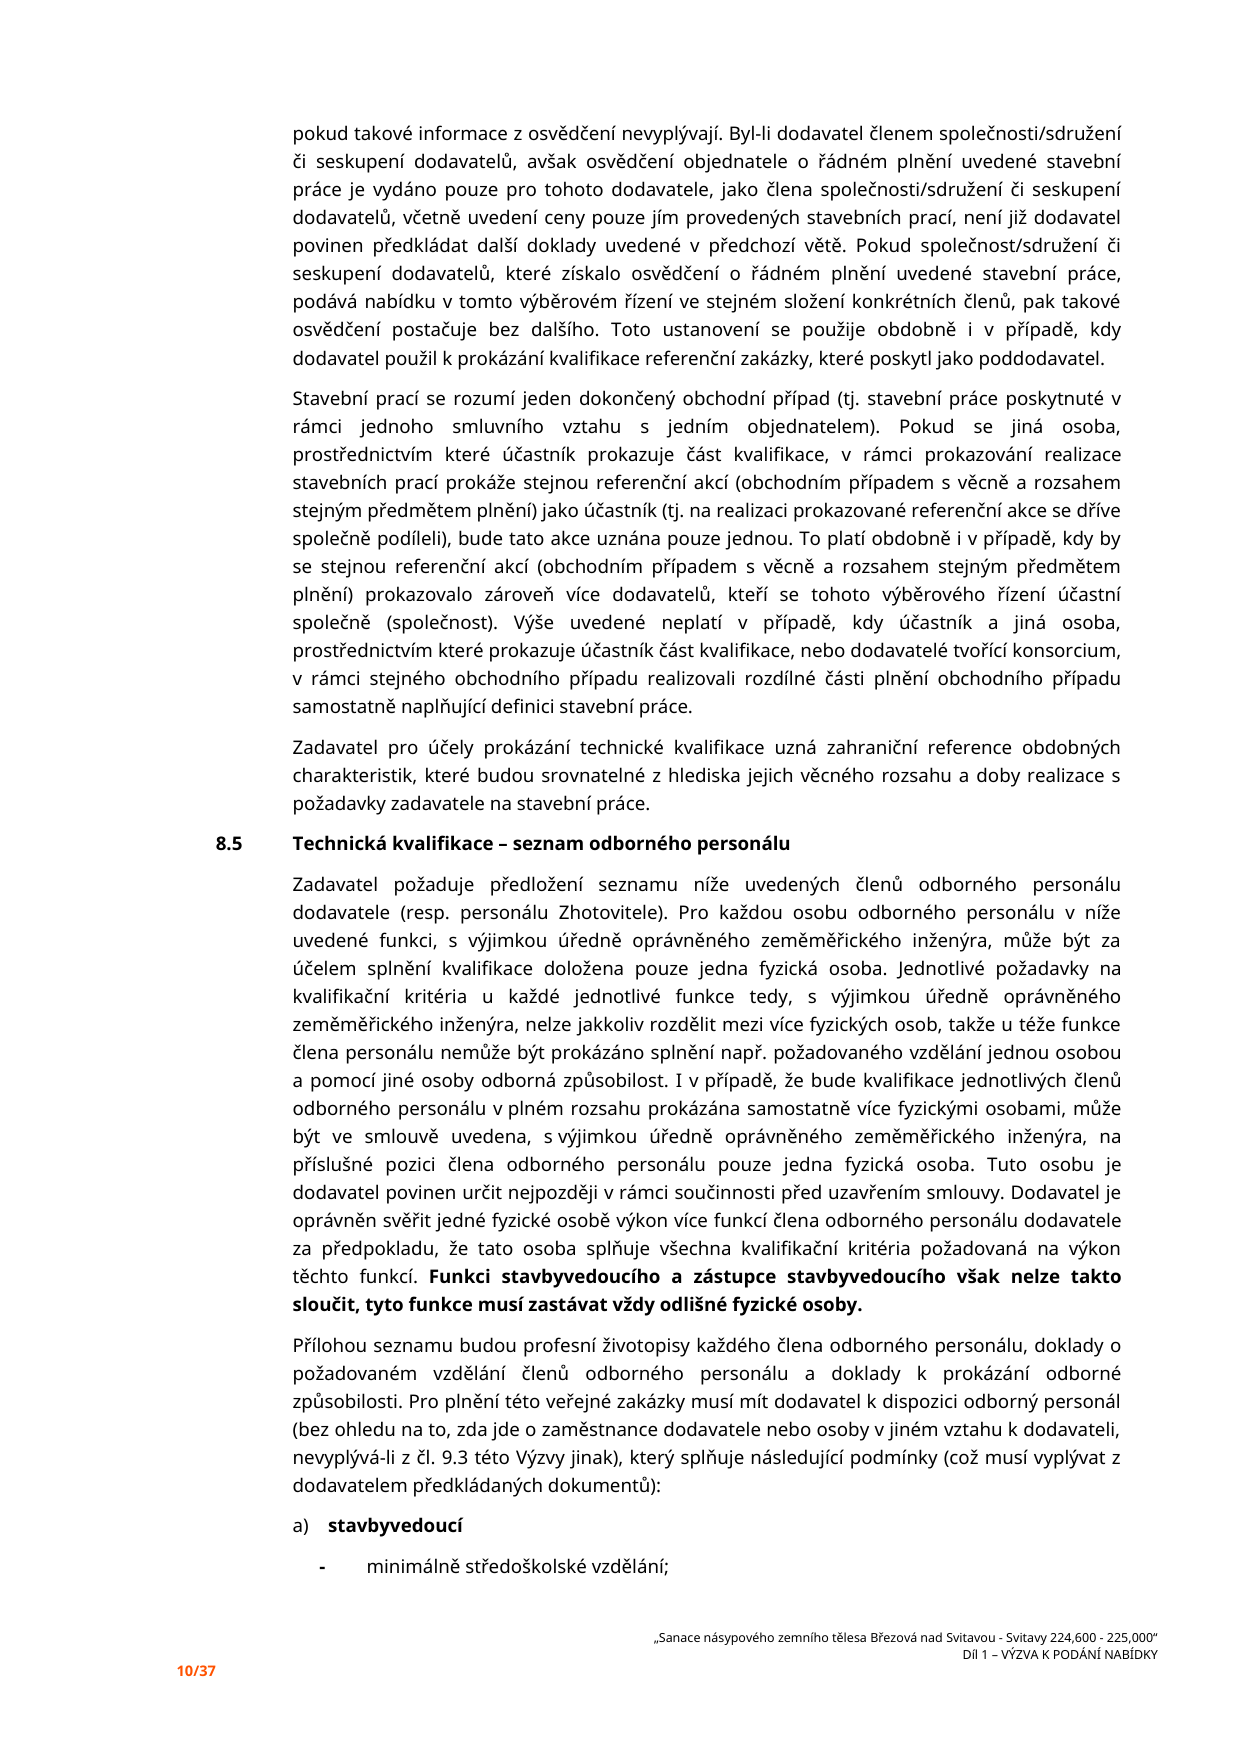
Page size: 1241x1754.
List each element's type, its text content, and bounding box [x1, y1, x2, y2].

list stavbyvedoucí [292, 1513, 1122, 1538]
text Technická kvalifikace – seznam odborného personálu [216, 831, 1122, 856]
text Přílohou seznamu budou profesní životopisy každého člena odborného personálu, doklady o požadovaném vzdělání členů odborného personálu a doklady k prokázání odborné způsobilosti. Pro plnění této veřejné zakázky musí mít dodavatel k dispozici odborný personál (bez ohledu na to, zda jde o zaměstnance dodavatele nebo osoby v jiném vztahu k dodavateli, nevyplývá-li z čl. 9.3 této Výzvy jinak), který splňuje následující podmínky (což musí vyplývat z dodavatelem předkládaných dokumentů): [292, 1332, 1122, 1498]
text Stavební prací se rozumí jeden dokončený obchodní případ (tj. stavební práce poskytnuté v rámci jednoho smluvního vztahu s jedním objednatelem). Pokud se jiná osoba, prostřednictvím které účastník prokazuje část kvalifikace, v rámci prokazování realizace stavebních prací prokáže stejnou referenční akcí (obchodním případem s věcně a rozsahem stejným předmětem plnění) jako účastník (tj. na realizaci prokazované referenční akce se dříve společně podíleli), bude tato akce uznána pouze jednou. To platí obdobně i v případě, kdy by se stejnou referenční akcí (obchodním případem s věcně a rozsahem stejným předmětem plnění) prokazovalo zároveň více dodavatelů, kteří se tohoto výběrového řízení účastní společně (společnost). Výše uvedené neplatí v případě, kdy účastník a jiná osoba, prostřednictvím které prokazuje účastník část kvalifikace, nebo dodavatelé tvořící konsorcium, v rámci stejného obchodního případu realizovali rozdílné části plnění obchodního případu samostatně naplňující definici stavební práce. [292, 385, 1122, 719]
text minimálně středoškolské vzdělání; [319, 1553, 1122, 1579]
text Zadavatel požaduje předložení seznamu níže uvedených členů odborného personálu dodavatele (resp. personálu Zhotovitele). Pro každou osobu odborného personálu v níže uvedené funkci, s výjimkou úředně oprávněného zeměměřického inženýra, může být za účelem splnění kvalifikace doložena pouze jedna fyzická osoba. Jednotlivé požadavky na kvalifikační kritéria u každé jednotlivé funkce tedy, s výjimkou úředně oprávněného zeměměřického inženýra, nelze jakkoliv rozdělit mezi více fyzických osob, takže u téže funkce člena personálu nemůže být prokázáno splnění např. požadovaného vzdělání jednou osobou a pomocí jiné osoby odborná způsobilost. I v případě, že bude kvalifikace jednotlivých členů odborného personálu v plném rozsahu prokázána samostatně více fyzickými osobami, může být ve smlouvě uvedena, s výjimkou úředně oprávněného zeměměřického inženýra, na příslušné pozici člena odborného personálu pouze jedna fyzická osoba. Tuto osobu je dodavatel povinen určit nejpozději v rámci součinnosti před uzavřením smlouvy. Dodavatel je oprávněn svěřit jedné fyzické osobě výkon více funkcí člena odborného personálu dodavatele za předpokladu, že tato osoba splňuje všechna kvalifikační kritéria požadovaná na výkon těchto funkcí. Funkci stavbyvedoucího a zástupce stavbyvedoucího však nelze takto sloučit, tyto funkce musí zastávat vždy odlišné fyzické osoby. [292, 871, 1122, 1317]
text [292, 121, 1122, 370]
text Zadavatel pro účely prokázání technické kvalifikace uzná zahraniční reference obdobných charakteristik, které budou srovnatelné z hlediska jejich věcného rozsahu a doby realizace s požadavky zadavatele na stavební práce. [292, 734, 1122, 816]
